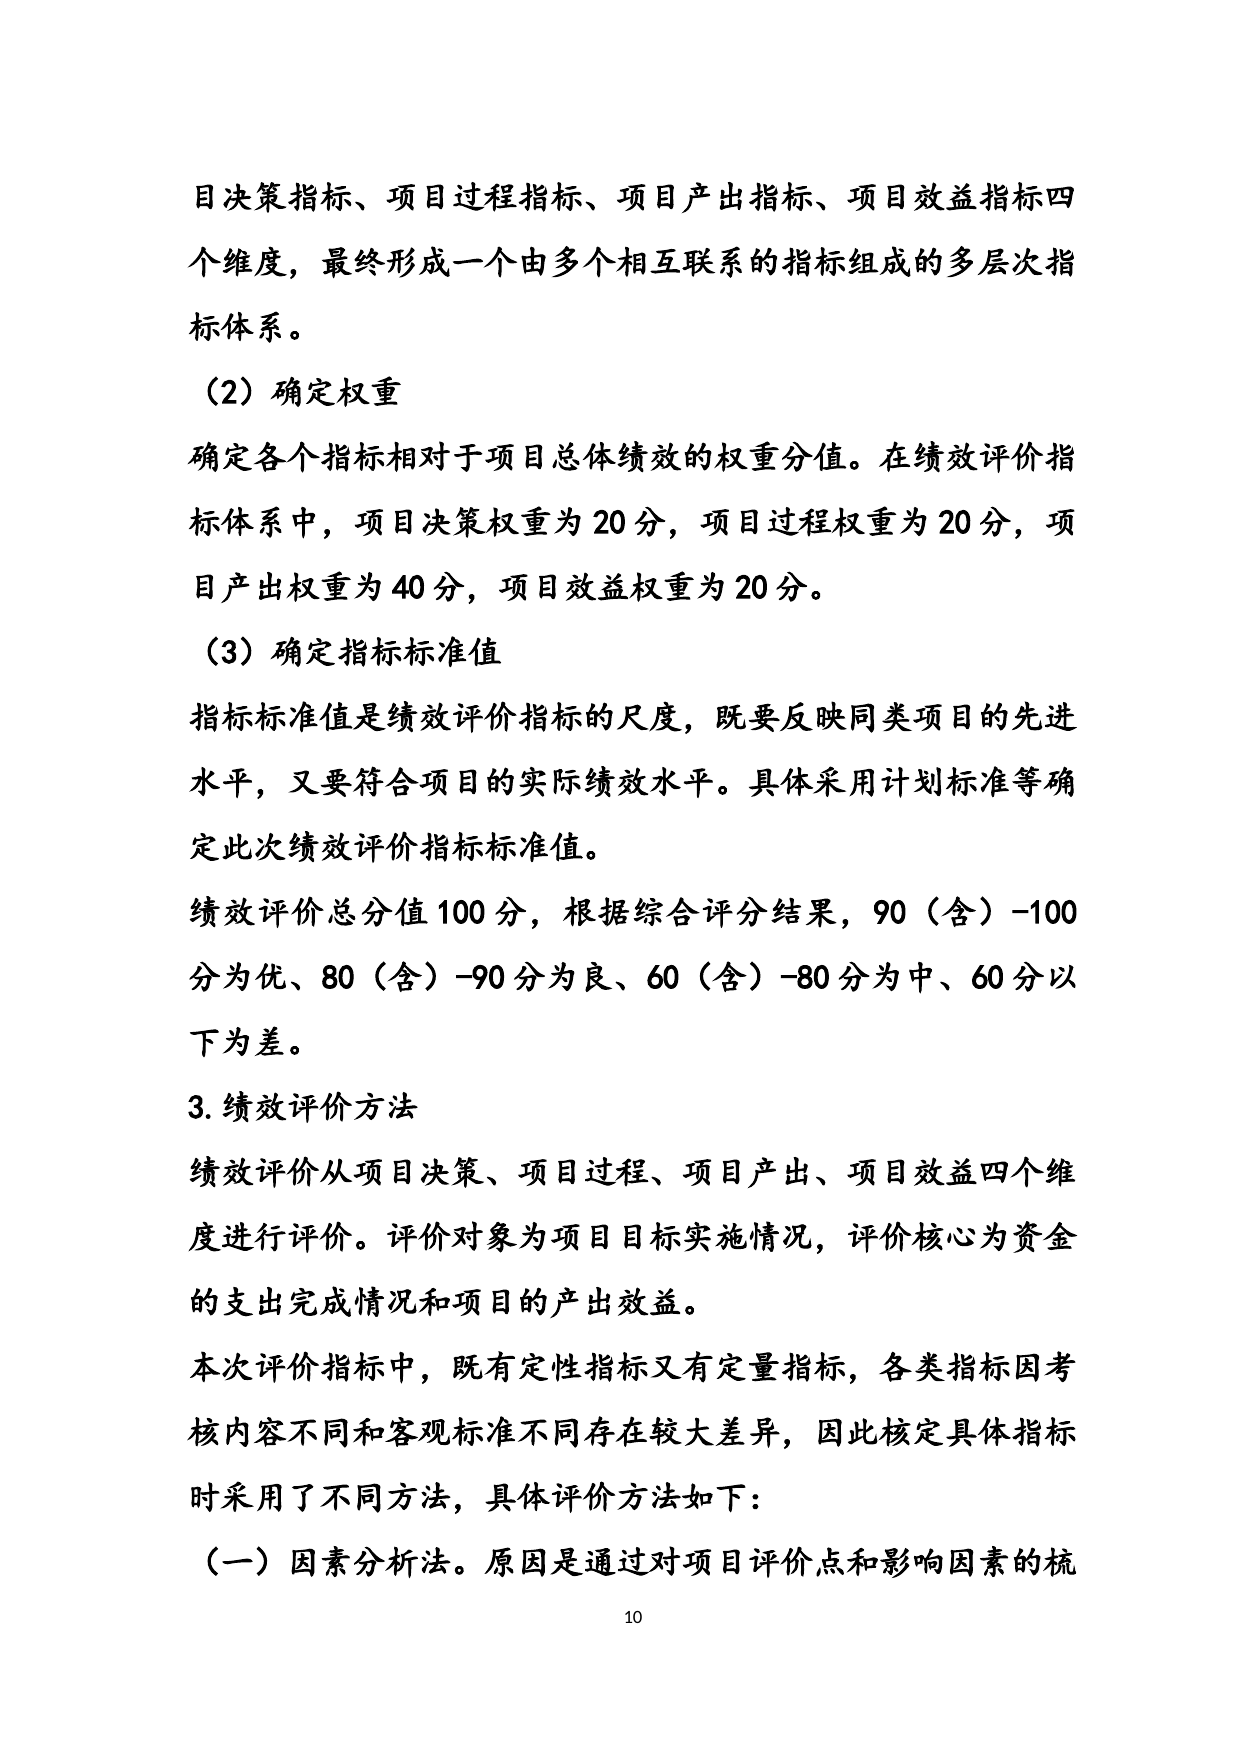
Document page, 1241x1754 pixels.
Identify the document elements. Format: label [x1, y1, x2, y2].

text [187, 162, 1078, 1592]
